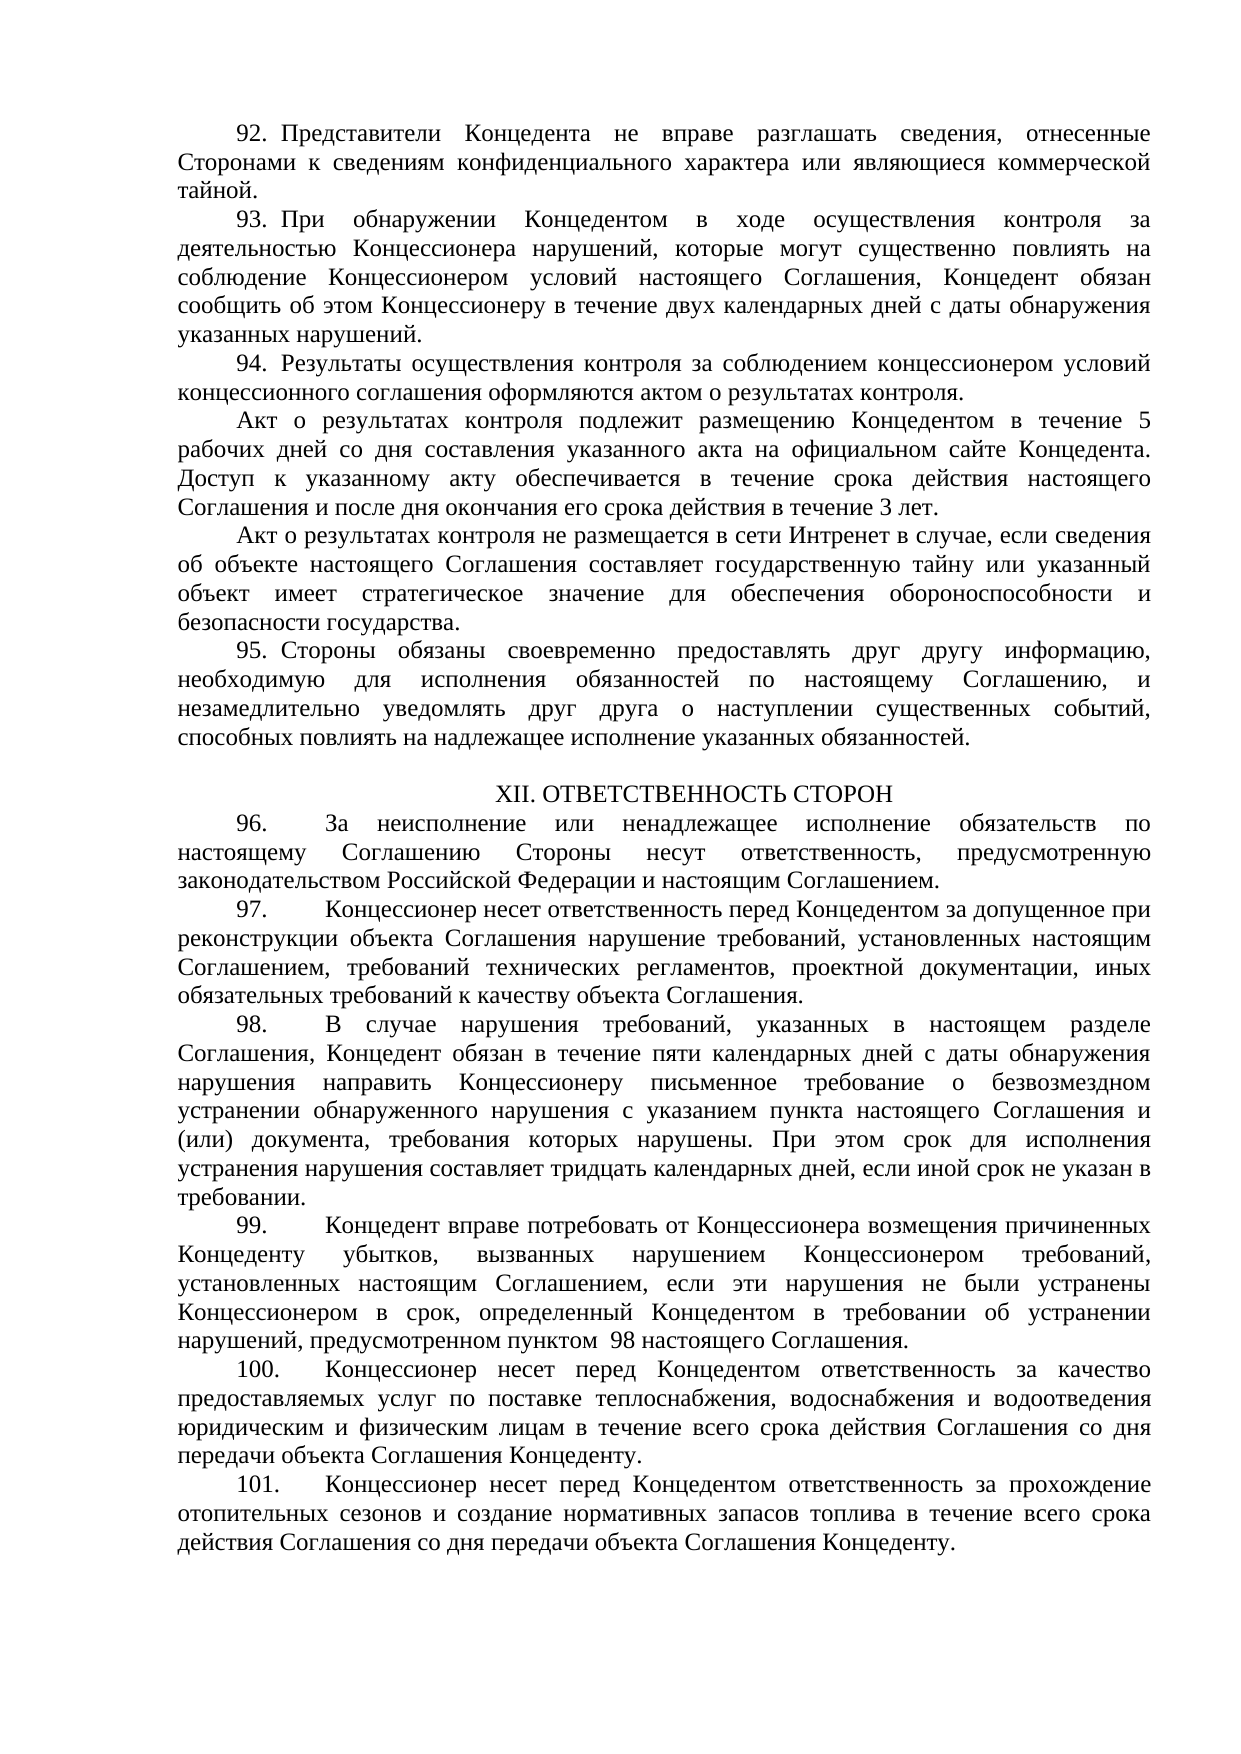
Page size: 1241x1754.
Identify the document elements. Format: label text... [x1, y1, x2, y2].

list Концессионер несет ответственность перед Концедентом за допущенное при реконструкции объекта Соглашения нарушение требований, установленных настоящим Соглашением, требований технических регламентов, проектной документации, иных обязательных требований к качеству объекта Соглашения. [177, 894, 1152, 1009]
text Акт о результатах контроля подлежит размещению Концедентом в течение 5 рабочих дней со дня составления указанного акта на официальном сайте Концедента. Доступ к указанному акту обеспечивается в течение срока действия настоящего Соглашения и после дня окончания его срока действия в течение 3 лет. [177, 406, 1152, 521]
list При обнаружении Концедентом в ходе осуществления контроля за деятельностью Концессионера нарушений, которые могут существенно повлиять на соблюдение Концессионером условий настоящего Соглашения, Концедент обязан сообщить об этом Концессионеру в течение двух календарных дней с даты обнаружения указанных нарушений. [177, 204, 1152, 348]
list Представители Концедента не вправе разглашать сведения, отнесенные Сторонами к сведениям конфиденциального характера или являющиеся коммерческой тайной. [177, 118, 1152, 204]
list Стороны обязаны своевременно предоставлять друг другу информацию, необходимую для исполнения обязанностей по настоящему Соглашению, и незамедлительно уведомлять друг друга о наступлении существенных событий, способных повлиять на надлежащее исполнение указанных обязанностей. [177, 636, 1152, 751]
list За неисполнение или ненадлежащее исполнение обязательств по настоящему Соглашению Стороны несут ответственность, предусмотренную законодательством Российской Федерации и настоящим Соглашением. [177, 808, 1152, 894]
list В случае нарушения требований, указанных в настоящем разделе Соглашения, Концедент обязан в течение пяти календарных дней с даты обнаружения нарушения направить Концессионеру письменное требование о безвозмездном устранении обнаруженного нарушения с указанием пункта настоящего Соглашения и (или) документа, требования которых нарушены. При этом срок для исполнения устранения нарушения составляет тридцать календарных дней, если иной срок не указан в требовании. [177, 1009, 1152, 1211]
list Концедент вправе потребовать от Концессионера возмещения причиненных Концеденту убытков, вызванных нарушением Концессионером требований, установленных настоящим Соглашением, если эти нарушения не были устранены Концессионером в срок, определенный Концедентом в требовании об устранении нарушений, предусмотренном пунктом 98 настоящего Соглашения. [177, 1211, 1152, 1354]
list Результаты осуществления контроля за соблюдением концессионером условий концессионного соглашения оформляются актом о результатах контроля. [177, 348, 1152, 406]
list Концессионер несет перед Концедентом ответственность за прохождение отопительных сезонов и создание нормативных запасов топлива в течение всего срока действия Соглашения со дня передачи объекта Соглашения Концеденту. [177, 1469, 1152, 1556]
list Концессионер несет перед Концедентом ответственность за качество предоставляемых услуг по поставке теплоснабжения, водоснабжения и водоотведения юридическим и физическим лицам в течение всего срока действия Соглашения со дня передачи объекта Соглашения Концеденту. [177, 1354, 1152, 1469]
text Акт о результатах контроля не размещается в сети Интренет в случае, если сведения об объекте настоящего Соглашения составляет государственную тайну или указанный объект имеет стратегическое значение для обеспечения обороноспособности и безопасности государства. [177, 521, 1152, 636]
text XII. ОТВЕТСТВЕННОСТЬ СТОРОН [177, 779, 1152, 808]
